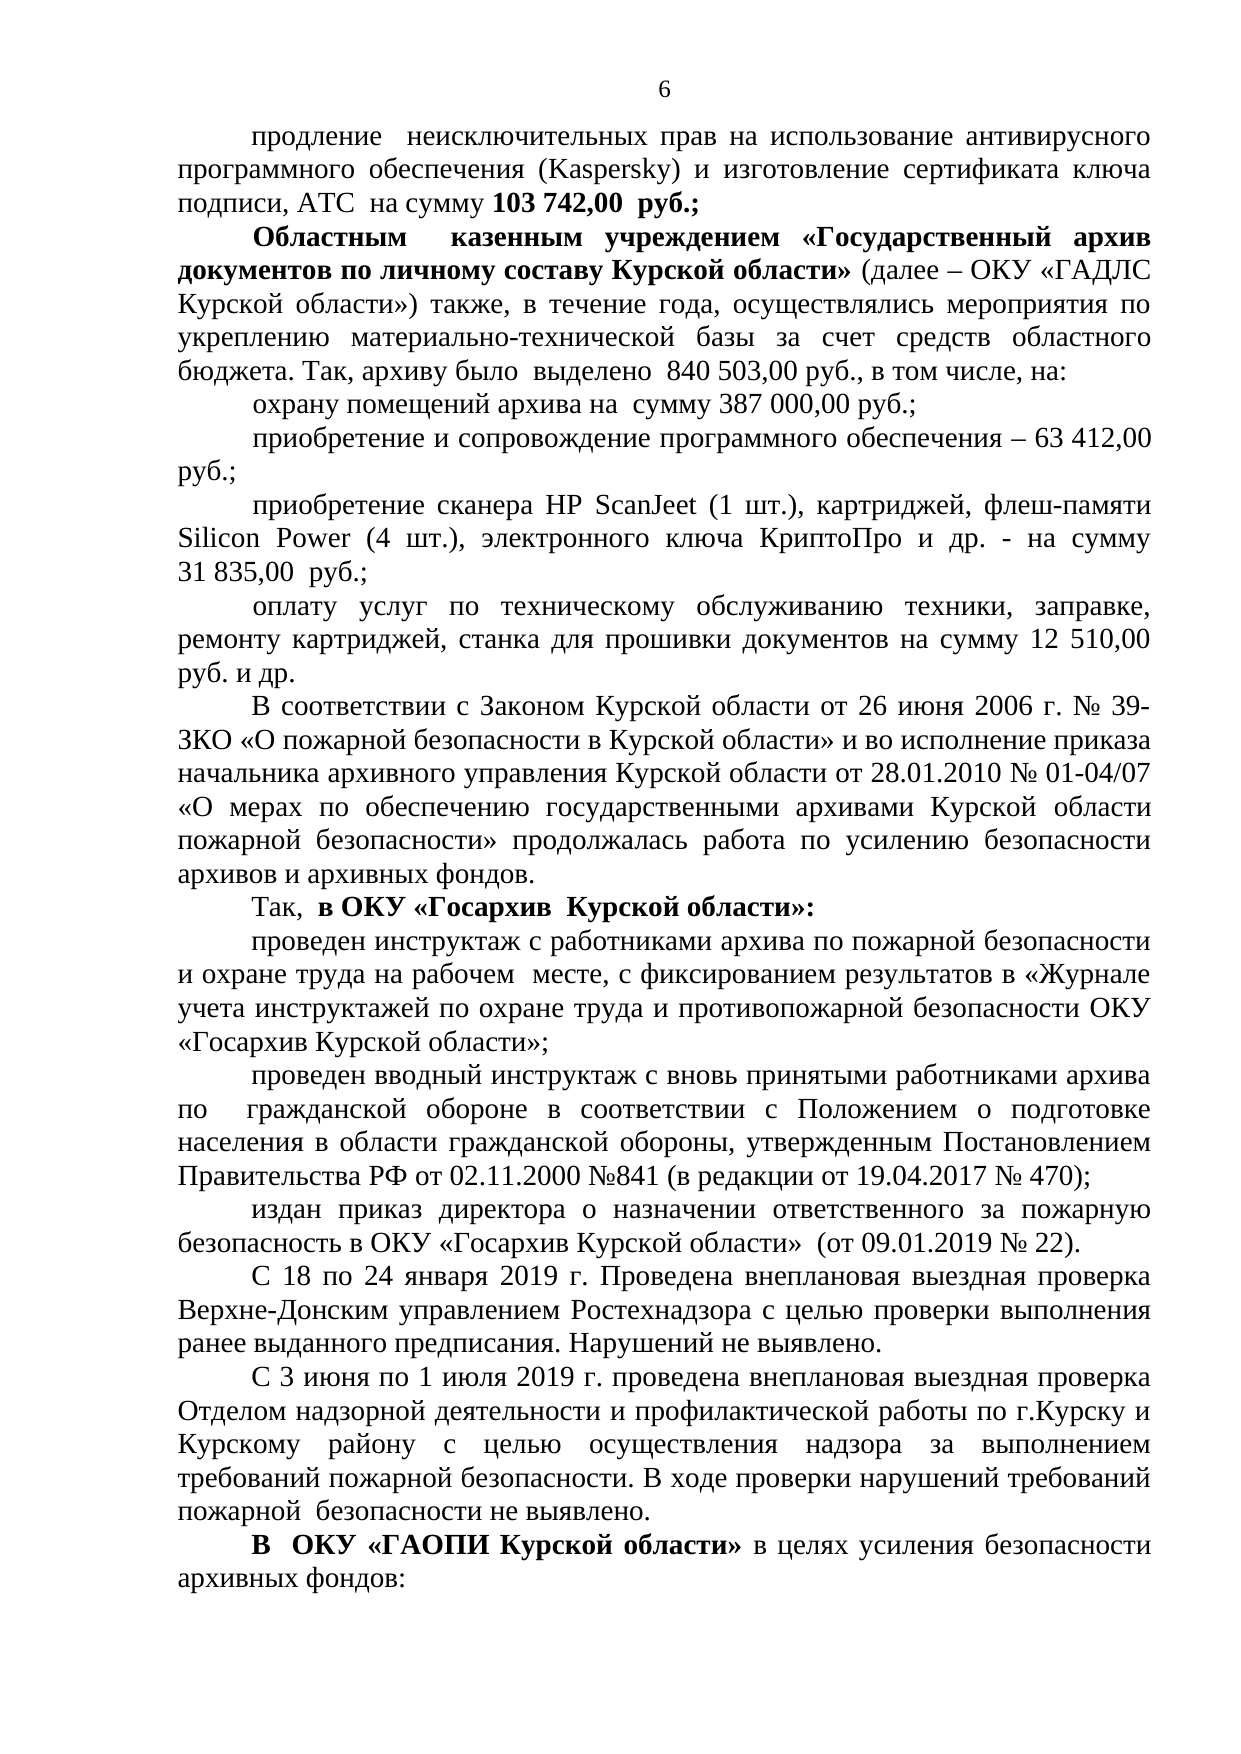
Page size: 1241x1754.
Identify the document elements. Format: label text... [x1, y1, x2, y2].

text C 18 по 24 января 2019 г. Проведена внеплановая выездная проверка Верхне-Донским управлением Ростехнадзора с целью проверки выполнения ранее выданного предписания. Нарушений не выявлено. [177, 1258, 1152, 1359]
text Так, в ОКУ «Госархив Курской области»: [177, 889, 1152, 923]
text В ОКУ «ГАОПИ Курской области» в целях усиления безопасности архивных фондов: [177, 1527, 1152, 1594]
text С 3 июня по 1 июля 2019 г. проведена внеплановая выездная проверка Отделом надзорной деятельности и профилактической работы по г.Курску и Курскому району с целью осуществления надзора за выполнением требований пожарной безопасности. В ходе проверки нарушений требований пожарной безопасности не выявлено. [177, 1359, 1152, 1527]
text В соответствии с Законом Курской области от 26 июня 2006 г. № 39-ЗКО «О пожарной безопасности в Курской области» и во исполнение приказа начальника архивного управления Курской области от 28.01.2010 № 01-04/07 «О мерах по обеспечению государственными архивами Курской области пожарной безопасности» продолжалась работа по усилению безопасности архивов и архивных фондов. [177, 688, 1152, 889]
text приобретение и сопровождение программного обеспечения – 63 412,00 руб.; [140, 420, 1152, 487]
text приобретение сканера HP ScanJeet (1 шт.), картриджей, флеш-памяти Silicon Power (4 шт.), электронного ключа КриптоПро и др. - на сумму 31 835,00 руб.; [140, 487, 1152, 588]
list проведен инструктаж с работниками архива по пожарной безопасности и охране труда на рабочем месте, с фиксированием результатов в «Журнале учета инструктажей по охране труда и противопожарной безопасности ОКУ «Госархив Курской области»; [177, 923, 1152, 1057]
text охрану помещений архива на сумму 387 000,00 руб.; [140, 386, 1152, 420]
text оплату услуг по техническому обслуживанию техники, заправке, ремонту картриджей, станка для прошивки документов на сумму 12 510,00 руб. и др. [140, 588, 1152, 688]
text Областным казенным учреждением «Государственный архив документов по личному составу Курской области» (далее – ОКУ «ГАДЛС Курской области») также, в течение года, осуществлялись мероприятия по укреплению материально-технической базы за счет средств областного бюджета. Так, архиву было выделено 840 503,00 руб., в том числе, на: [140, 219, 1152, 386]
text продление неисключительных прав на использование антивирусного программного обеспечения (Kaspersky) и изготовление сертификата ключа подписи, АТС на сумму 103 742,00 руб.; [177, 118, 1152, 219]
text издан приказ директора о назначении ответственного за пожарную безопасность в ОКУ «Госархив Курской области» (от 09.01.2019 № 22). [177, 1191, 1152, 1258]
list проведен вводный инструктаж с вновь принятыми работниками архива по гражданской обороне в соответствии с Положением о подготовке населения в области гражданской обороны, утвержденным Постановлением Правительства РФ от 02.11.2000 №841 (в редакции от 19.04.2017 № 470); [177, 1057, 1152, 1191]
